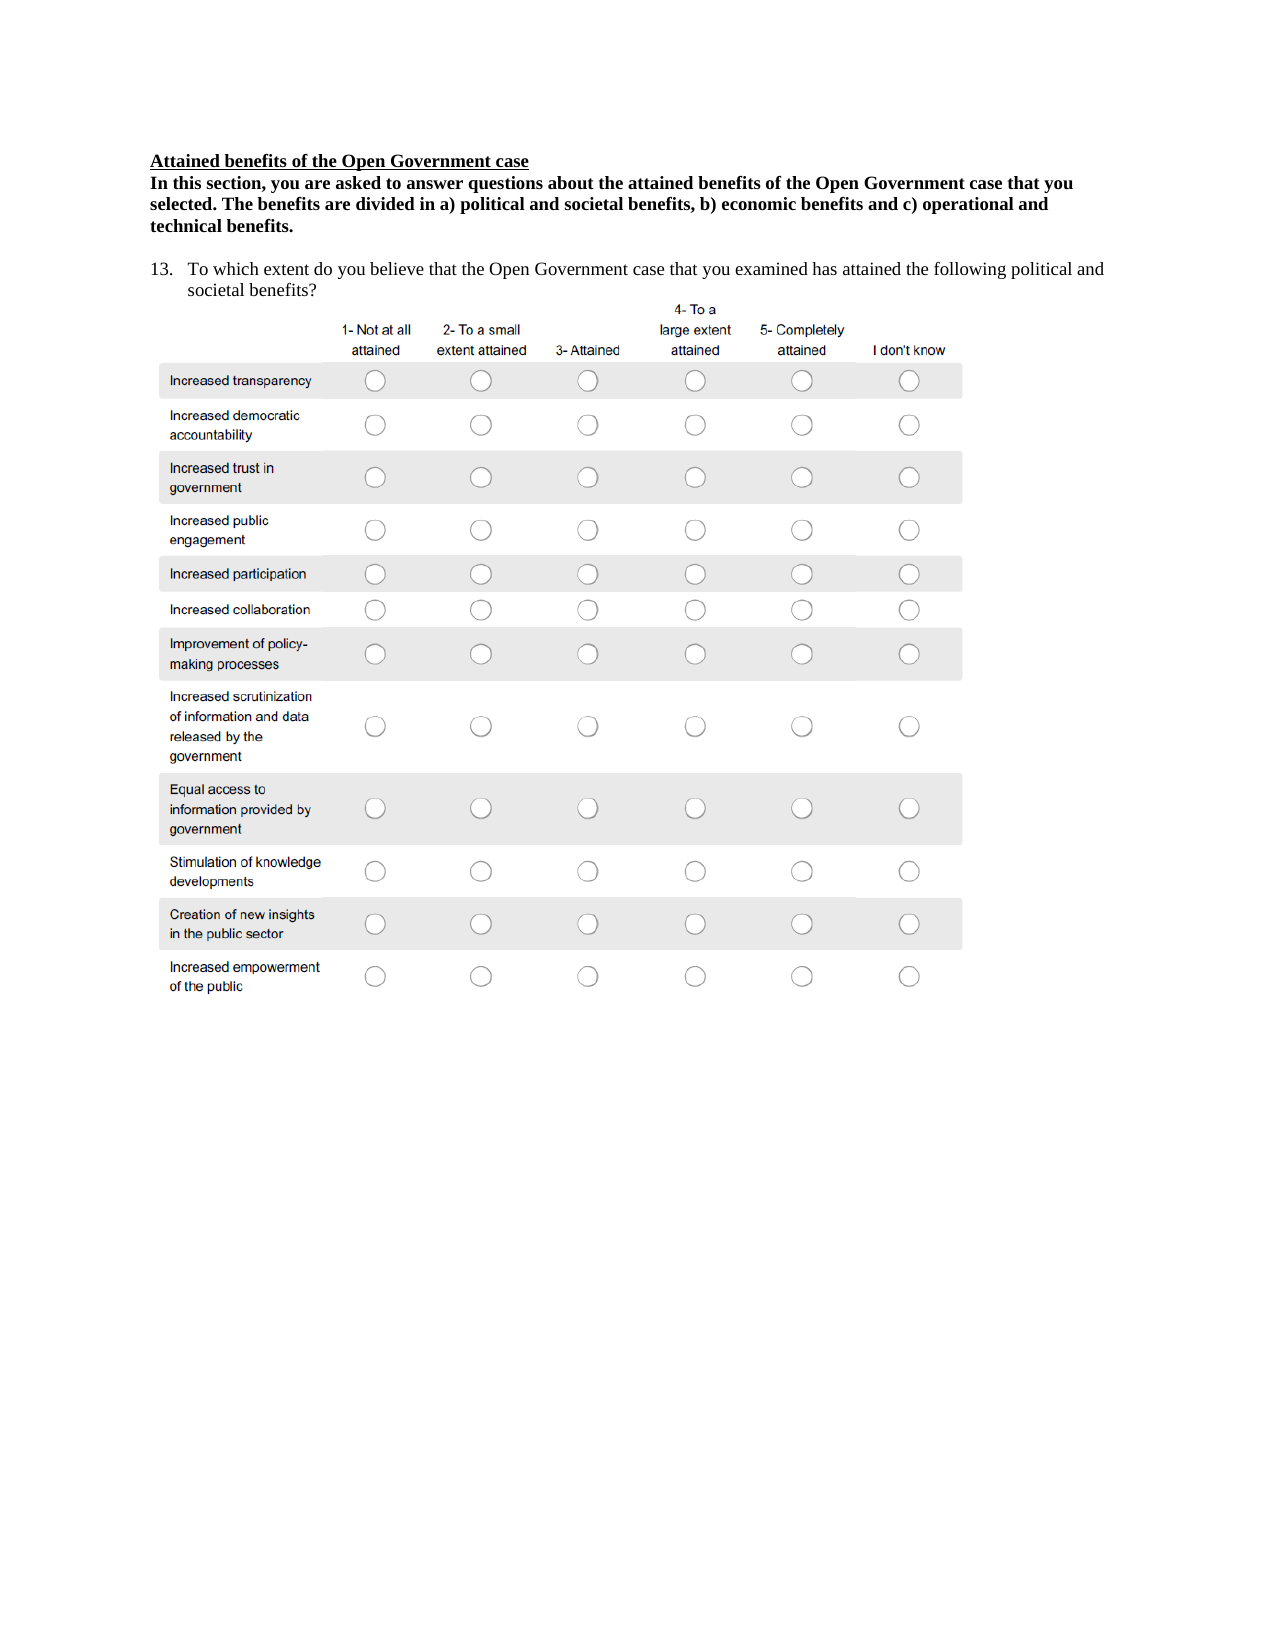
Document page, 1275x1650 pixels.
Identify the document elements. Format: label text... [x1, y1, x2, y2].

text In this section, you are asked to answer questions about the attained benefits of the Open Government case that you selected. The benefits are divided in a) political and societal benefits, b) economic benefits and c) operational and technical benefits. [150, 172, 1125, 236]
picture [150, 301, 972, 1007]
list To which extent do you believe that the Open Government case that you examined has attained the following political and societal benefits? [150, 258, 1125, 301]
text Attained benefits of the Open Government case [150, 150, 1125, 172]
